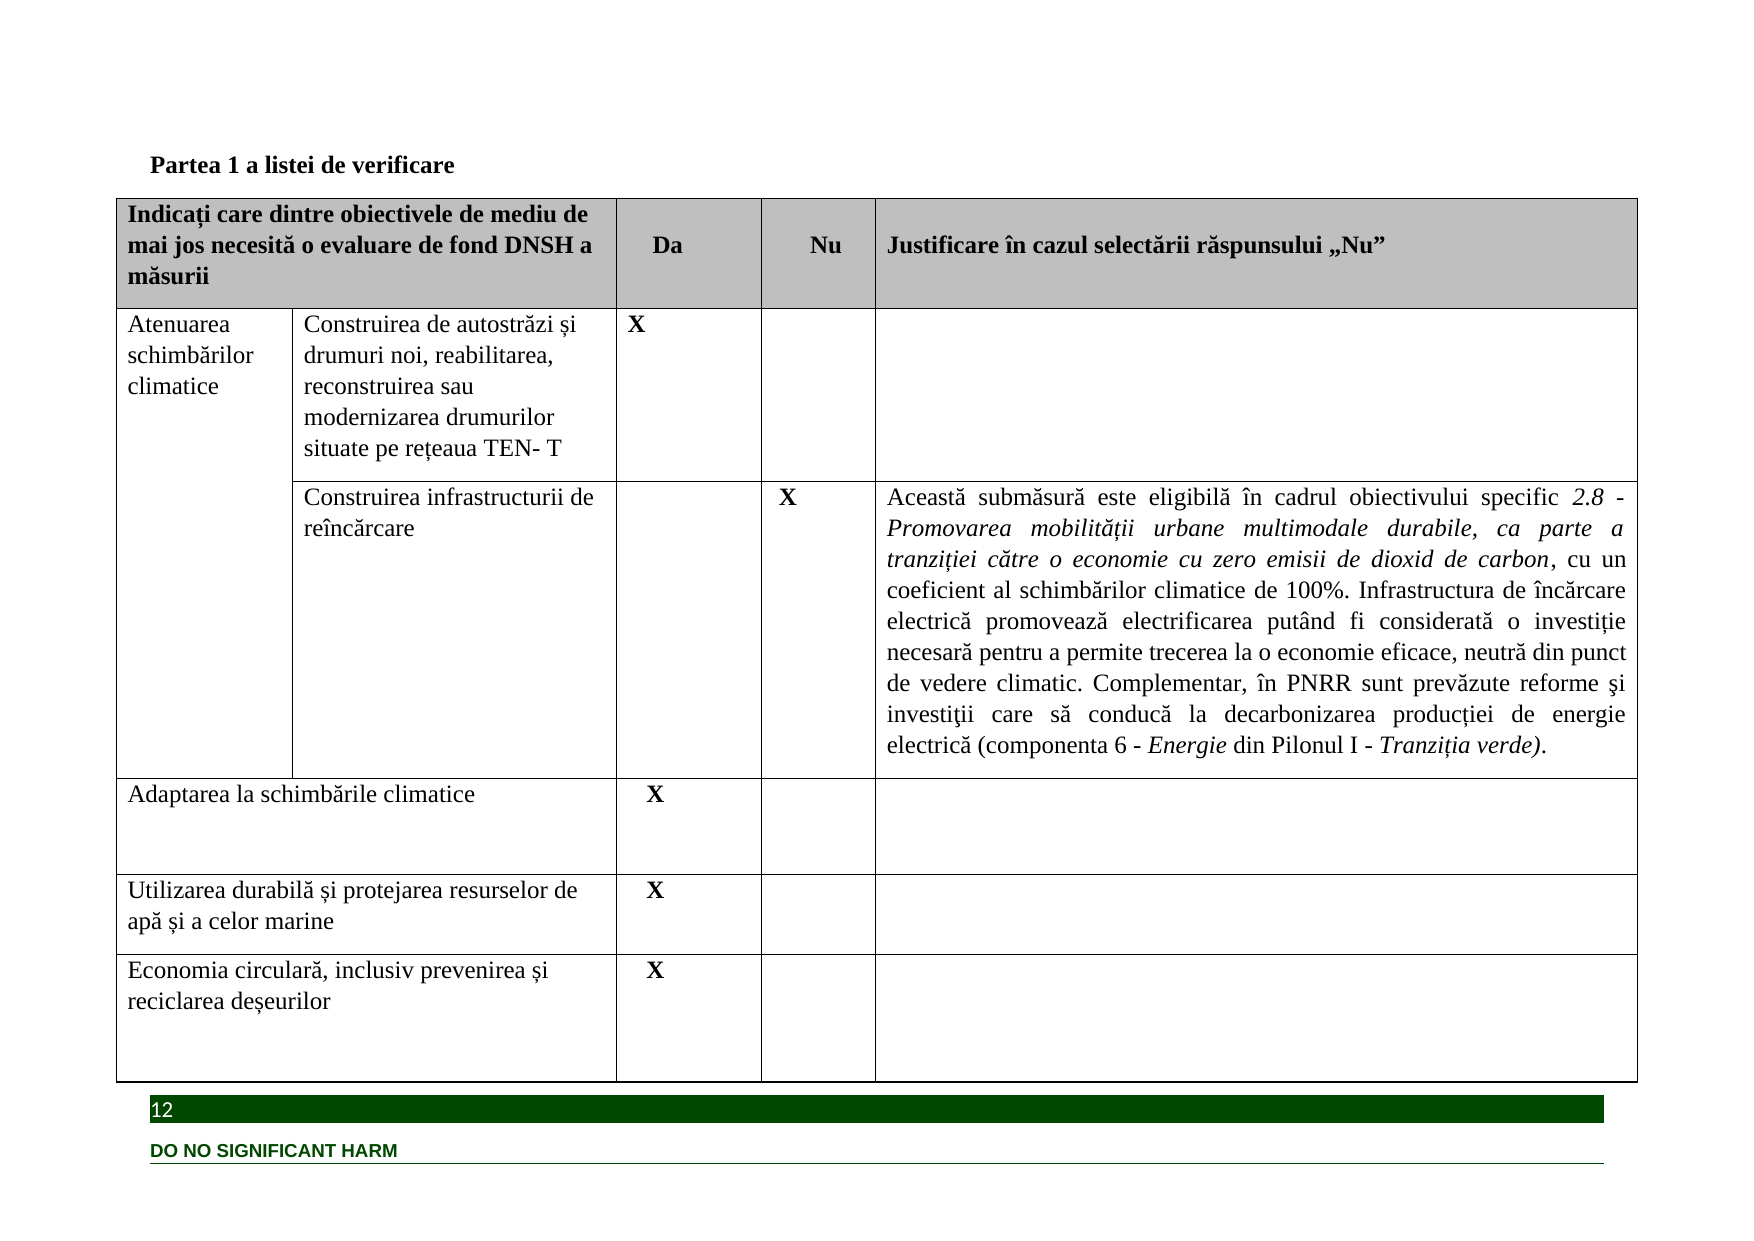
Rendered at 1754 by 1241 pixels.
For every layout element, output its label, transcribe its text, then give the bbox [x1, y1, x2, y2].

table_cell Construirea de autostrăzi și drumuri noi, reabilitarea, reconstruirea sau modernizarea drumurilor situate pe rețeaua TEN- T [293, 309, 616, 481]
table_cell [762, 875, 875, 954]
table_cell X [617, 309, 761, 481]
table_cell [876, 955, 1637, 1081]
table_cell Adaptarea la schimbările climatice [117, 779, 616, 874]
table_cell X [617, 875, 761, 954]
table_cell [762, 309, 875, 481]
table_cell Construirea infrastructurii de reîncărcare [293, 482, 616, 778]
table_cell [876, 779, 1637, 874]
table_header Justificare în cazul selectării răspunsului „Nu” [876, 199, 1637, 308]
table_header Nu [762, 199, 875, 308]
table_cell X [617, 955, 761, 1081]
table_cell Atenuarea schimbărilor climatice [117, 309, 292, 778]
table_cell [762, 955, 875, 1081]
table_cell X [762, 482, 875, 778]
table_cell [617, 482, 761, 778]
table_cell [876, 875, 1637, 954]
table_cell Această submăsură este eligibilă în cadrul obiectivului specific 2.8 - Promovarea mobilității urbane multimodale durabile, ca parte a tranziției către o economie cu zero emisii de dioxid de carbon, cu un coeficient al schimbărilor climatice de 100%. Infrastructura de încărcare electrică promovează electrificarea putând fi considerată o investiție necesară pentru a permite trecerea la o economie eficace, neutră din punct de vedere climatic. Complementar, în PNRR sunt prevăzute reforme şi investiţii care să conducă la decarbonizarea producției de energie electrică (componenta 6 - Energie din Pilonul I - Tranziția verde). [876, 482, 1637, 778]
table_header Indicați care dintre obiectivele de mediu de mai jos necesită o evaluare de fond DNSH a măsurii [117, 199, 616, 308]
table_cell [876, 309, 1637, 481]
table_cell X [617, 779, 761, 874]
text Partea 1 a listei de verificare [150, 150, 1604, 179]
table_cell Utilizarea durabilă și protejarea resurselor de apă și a celor marine [117, 875, 616, 954]
table_header Da [617, 199, 761, 308]
table_cell [762, 779, 875, 874]
table_cell Economia circulară, inclusiv prevenirea și reciclarea deșeurilor [117, 955, 616, 1081]
